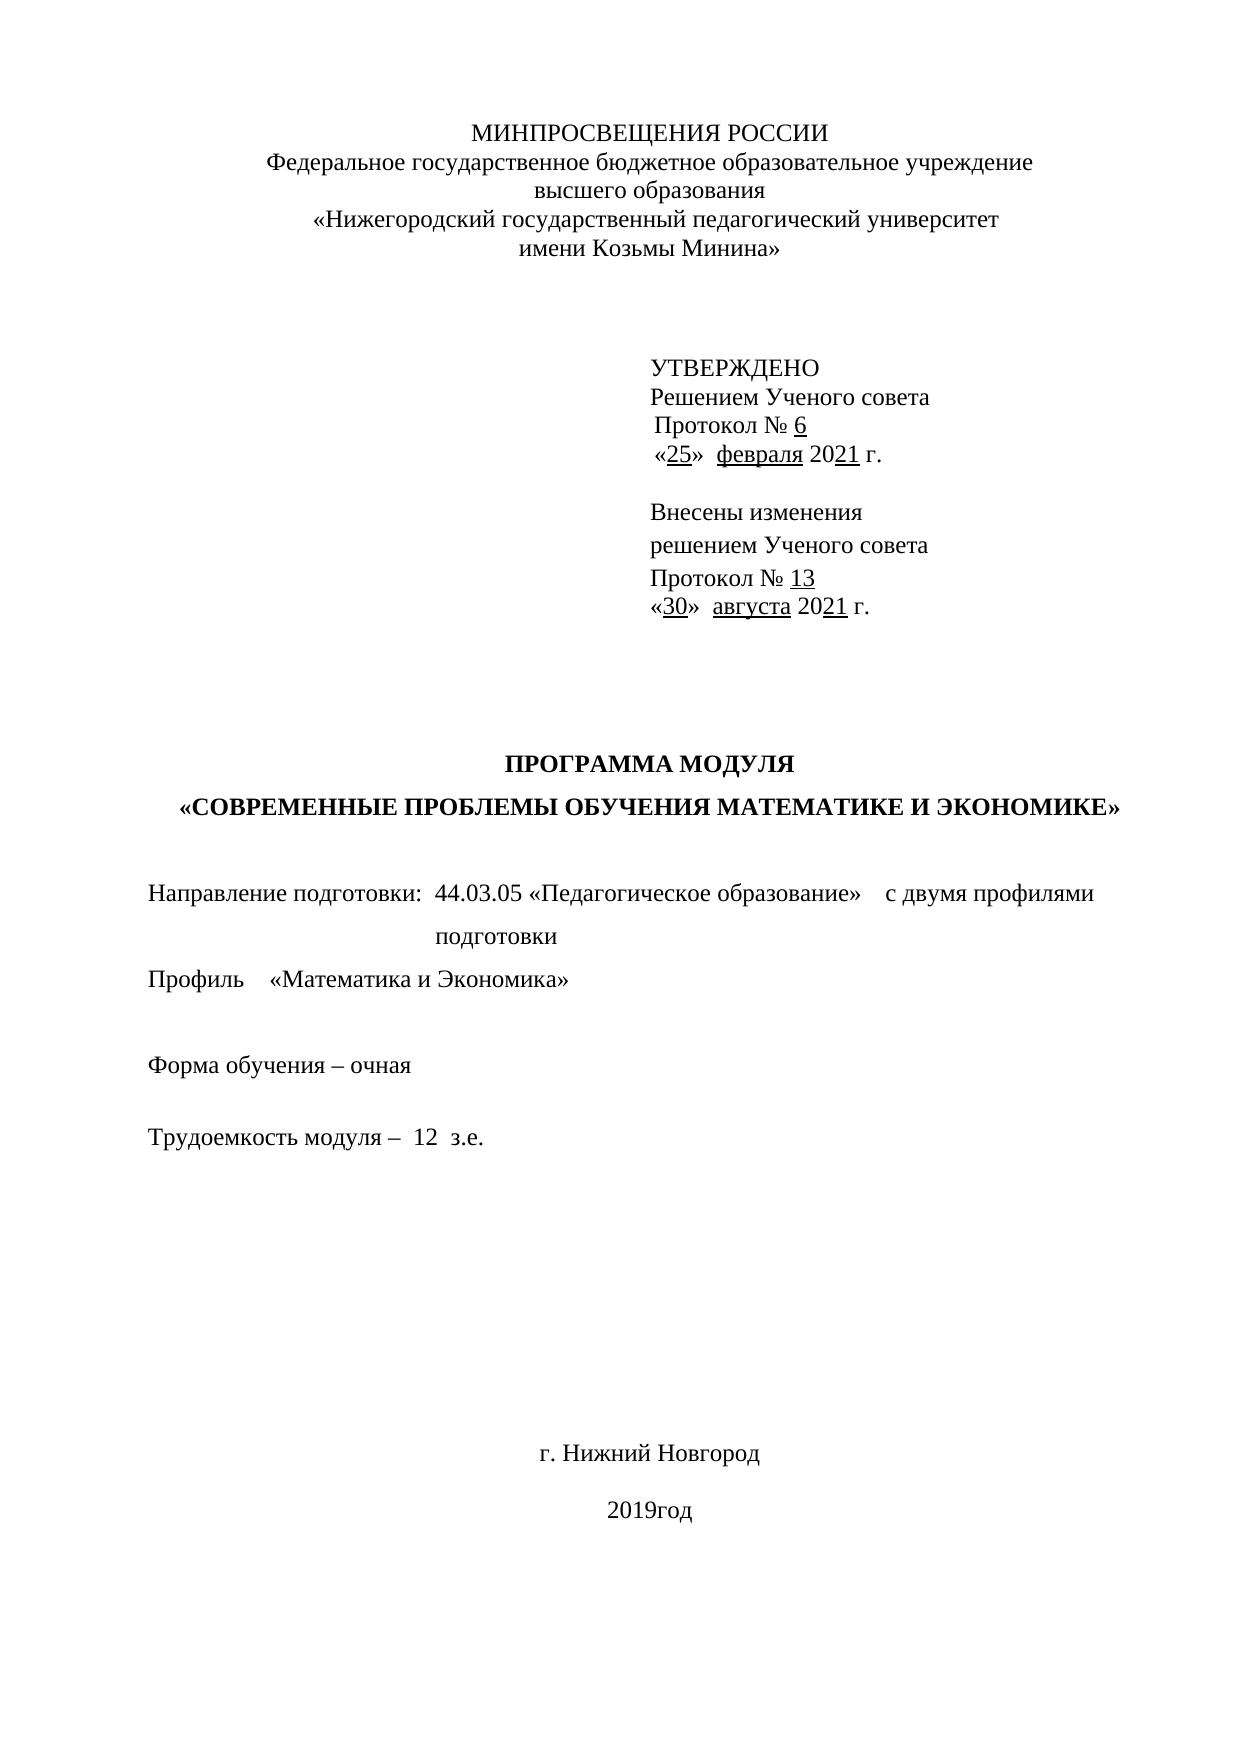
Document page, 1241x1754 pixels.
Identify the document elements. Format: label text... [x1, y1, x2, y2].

text Направление подготовки: 44.03.05 «Педагогическое образование» с двумя профилями [148, 878, 1152, 907]
text «25» февраля 2021 г. [148, 439, 1152, 468]
text «СОВРЕМЕННЫЕ ПРОБЛЕМЫ ОБУЧЕНИЯ МАТЕМАТИКЕ И ЭКОНОМИКЕ» [148, 792, 1152, 821]
text 2019год [148, 1496, 1152, 1524]
text решением Ученого совета [650, 530, 1152, 558]
text подготовки [148, 921, 1152, 950]
text «30» августа 2021 г. [502, 591, 1152, 620]
text имени Козьмы Минина» [148, 233, 1152, 262]
text МИНПРОСВЕЩЕНИЯ РОССИИ [148, 118, 1152, 147]
text высшего образования [148, 176, 1152, 204]
text Трудоемкость модуля – 12 з.е. [148, 1122, 1152, 1151]
text Решением Ученого совета [650, 382, 1152, 410]
text Протокол № 6 [148, 410, 1152, 439]
text г. Нижний Новгород [148, 1438, 1152, 1467]
text Профиль «Математика и Экономика» [148, 964, 1152, 993]
text УТВЕРЖДЕНО [650, 353, 1152, 382]
text Федеральное государственное бюджетное образовательное учреждение [148, 147, 1152, 176]
text программа модуля [148, 749, 1152, 778]
text «Нижегородский государственный педагогический университет [148, 204, 1152, 233]
text Протокол № 13 [502, 563, 1152, 591]
text Внесены изменения [650, 497, 1152, 525]
text Форма обучения – очная [148, 1050, 1152, 1079]
